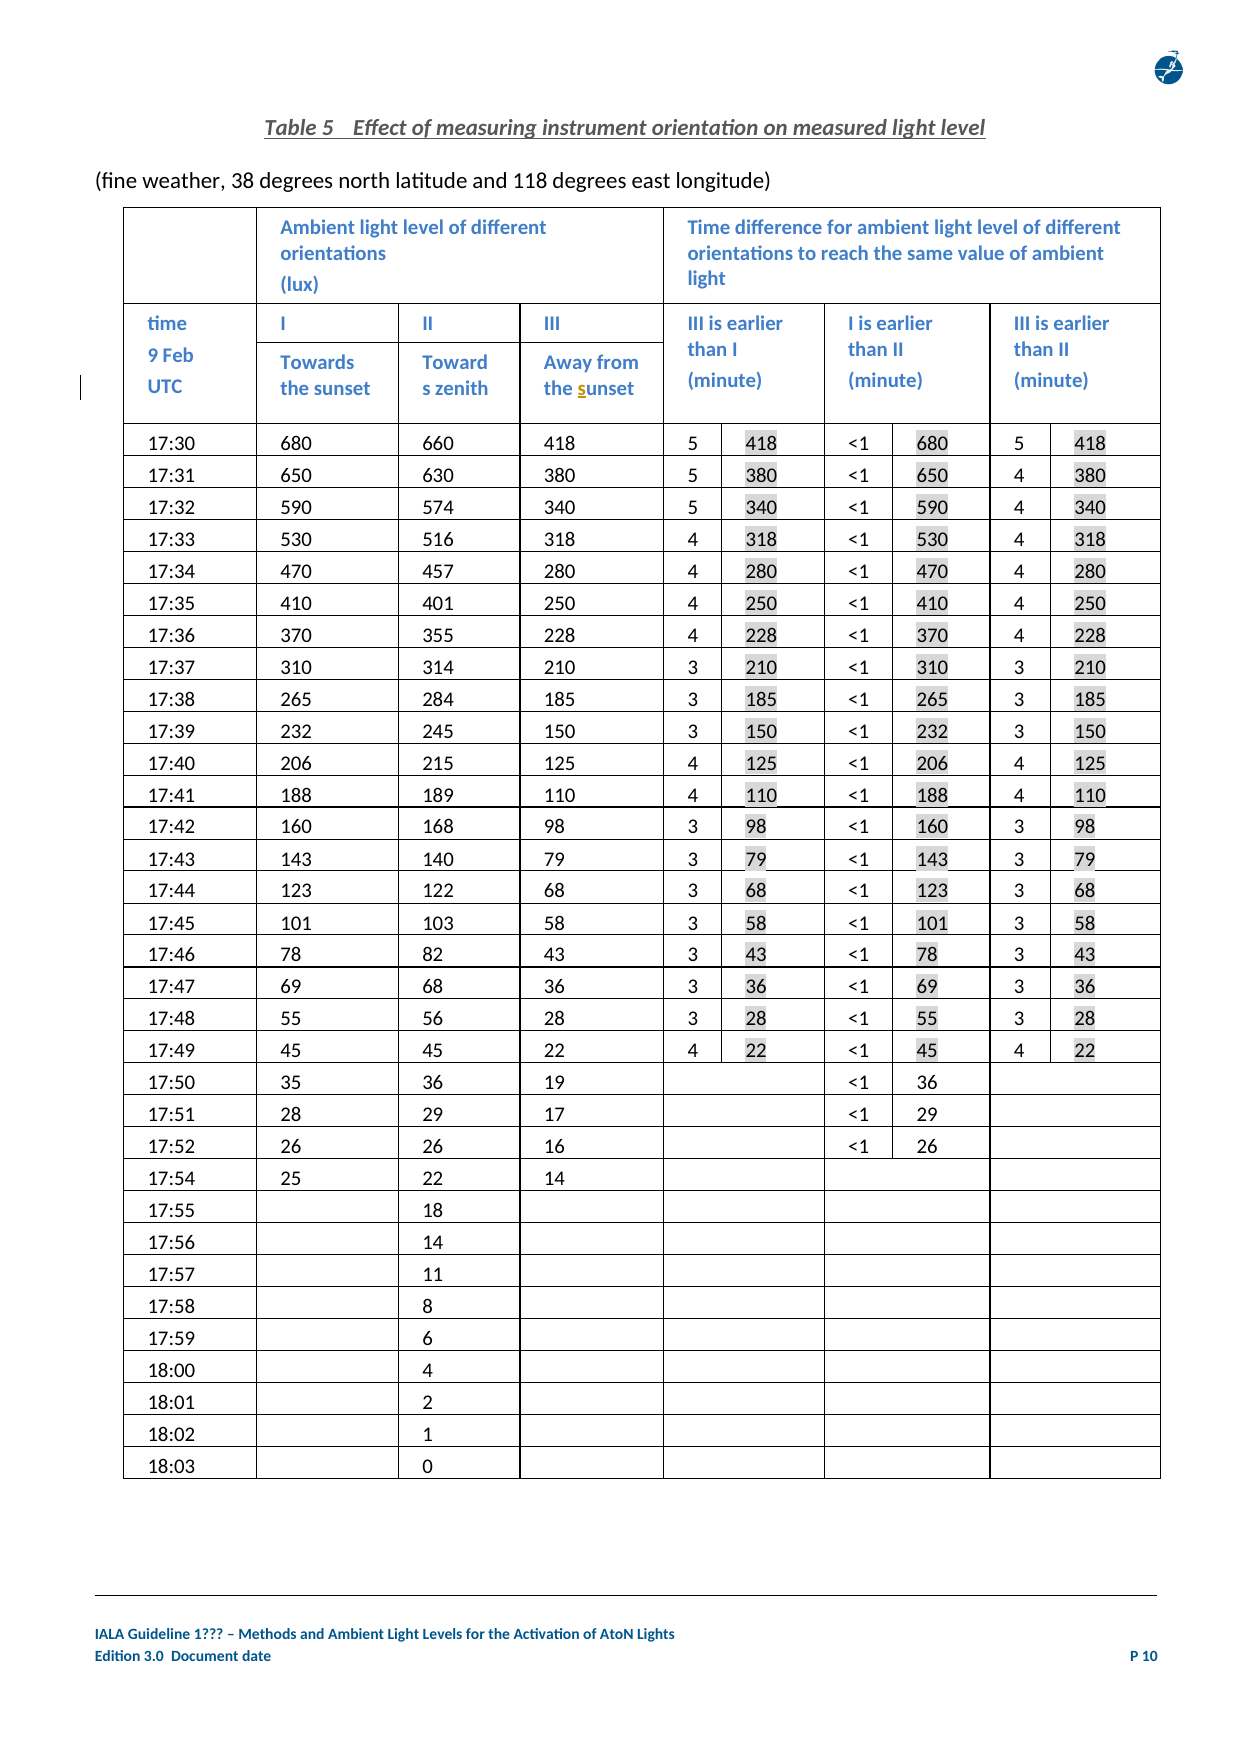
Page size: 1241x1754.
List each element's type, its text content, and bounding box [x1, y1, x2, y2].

table_cell Towards zenith [399, 343, 519, 423]
table_cell 4 [991, 552, 1050, 583]
table_cell 210 [1051, 648, 1160, 678]
table_cell 29 [893, 1095, 989, 1126]
table_cell [664, 1287, 824, 1318]
table_cell 43 [1051, 935, 1160, 966]
table_cell 4 [991, 776, 1050, 806]
table_cell <1 [825, 776, 892, 806]
table_cell [257, 1191, 398, 1222]
table_cell 18:02 [124, 1415, 256, 1446]
table_cell 36 [1051, 968, 1160, 998]
table_cell 19 [521, 1063, 663, 1094]
table_cell 143 [257, 840, 398, 870]
table_cell III is earlier than I (minute) [664, 304, 824, 423]
table_cell [664, 1191, 824, 1222]
table_cell 22 [521, 1031, 663, 1062]
table_cell 78 [257, 935, 398, 966]
table_cell 3 [991, 999, 1050, 1030]
table_header Ambient light level of different orientations (lux) [257, 208, 663, 303]
table_cell 3 [664, 680, 721, 711]
table_cell III [521, 304, 663, 342]
table_cell 370 [257, 616, 398, 647]
table_cell 28 [1051, 999, 1160, 1030]
table_cell 3 [991, 648, 1050, 678]
table_cell 98 [521, 808, 663, 838]
table_cell [257, 1447, 398, 1478]
table_cell <1 [825, 935, 892, 966]
table_cell 82 [399, 935, 519, 966]
table_cell 14 [521, 1159, 663, 1190]
table_cell II [399, 304, 519, 342]
table_cell 150 [1051, 712, 1160, 742]
table_cell 310 [893, 648, 989, 678]
table_cell <1 [825, 616, 892, 647]
table_cell 17:49 [124, 1031, 256, 1062]
table_cell 123 [257, 871, 398, 902]
table_cell 215 [399, 744, 519, 774]
table_cell <1 [825, 840, 892, 870]
table_cell [664, 1223, 824, 1254]
table_cell 69 [893, 968, 989, 998]
table_cell 3 [664, 712, 721, 742]
table_cell 101 [257, 904, 398, 934]
table_cell 4 [664, 552, 721, 583]
table_cell 470 [257, 552, 398, 583]
table_cell [991, 1191, 1160, 1222]
table_cell 17:41 [124, 776, 256, 806]
table_cell 280 [521, 552, 663, 583]
table_cell 36 [399, 1063, 519, 1094]
table_cell [991, 1095, 1160, 1126]
table_cell <1 [825, 488, 892, 519]
table_cell 17:36 [124, 616, 256, 647]
table_cell 530 [257, 520, 398, 551]
table_cell 250 [521, 584, 663, 614]
table_cell 101 [893, 904, 989, 934]
table_cell 3 [664, 871, 721, 902]
table_cell 284 [399, 680, 519, 711]
table_cell 160 [893, 808, 989, 838]
table_cell 17:30 [124, 424, 256, 455]
table_cell 380 [1051, 456, 1160, 487]
table_cell [521, 1255, 663, 1286]
table_cell I [257, 304, 398, 342]
table_cell 250 [1051, 584, 1160, 614]
table_cell <1 [825, 712, 892, 742]
picture [1123, 0, 1241, 119]
table_cell 4 [664, 744, 721, 774]
table_cell 3 [664, 808, 721, 838]
table_cell [257, 1319, 398, 1350]
table_cell 150 [722, 712, 824, 742]
table_cell 4 [991, 616, 1050, 647]
table_cell [521, 1287, 663, 1318]
table_cell <1 [825, 999, 892, 1030]
table_cell 5 [664, 424, 721, 455]
table_cell 4 [991, 456, 1050, 487]
table_cell 0 [399, 1447, 519, 1478]
table_cell 17:42 [124, 808, 256, 838]
table_cell <1 [825, 520, 892, 551]
table_cell 69 [257, 968, 398, 998]
table_cell 4 [991, 1031, 1050, 1062]
table_cell 4 [664, 616, 721, 647]
table_cell 55 [257, 999, 398, 1030]
table_cell [664, 1319, 824, 1350]
table_cell [257, 1255, 398, 1286]
table_cell Towards the sunset [257, 343, 398, 423]
table_cell 26 [893, 1127, 989, 1158]
table_cell 26 [257, 1127, 398, 1158]
table_cell <1 [825, 552, 892, 583]
table_cell 78 [893, 935, 989, 966]
table_cell [521, 1351, 663, 1382]
table_cell 206 [893, 744, 989, 774]
table_cell 3 [664, 904, 721, 934]
table_cell 79 [521, 840, 663, 870]
table_cell 68 [521, 871, 663, 902]
table_cell [257, 1223, 398, 1254]
table_cell 280 [722, 552, 824, 583]
table_cell [521, 1191, 663, 1222]
table_cell <1 [825, 1031, 892, 1062]
table_cell 3 [664, 999, 721, 1030]
table_cell [825, 1383, 989, 1414]
table_cell 17:38 [124, 680, 256, 711]
table_cell 125 [1051, 744, 1160, 774]
table_cell 232 [893, 712, 989, 742]
table_cell <1 [825, 456, 892, 487]
table_cell 530 [893, 520, 989, 551]
table_cell [257, 1287, 398, 1318]
table_cell 3 [991, 712, 1050, 742]
table_cell 5 [664, 488, 721, 519]
table_cell 228 [722, 616, 824, 647]
table_cell 410 [893, 584, 989, 614]
table_cell 210 [521, 648, 663, 678]
table_cell 17:52 [124, 1127, 256, 1158]
table_cell 3 [664, 648, 721, 678]
table_cell 310 [257, 648, 398, 678]
table_cell 680 [257, 424, 398, 455]
table_cell 168 [399, 808, 519, 838]
table_cell [991, 1383, 1160, 1414]
table_cell [991, 1415, 1160, 1446]
table_cell 380 [722, 456, 824, 487]
table_cell 189 [399, 776, 519, 806]
table_cell 22 [722, 1031, 824, 1062]
table_cell 265 [257, 680, 398, 711]
table_cell 55 [893, 999, 989, 1030]
table_cell [825, 1319, 989, 1350]
table_cell 410 [257, 584, 398, 614]
table_cell 590 [257, 488, 398, 519]
table_cell 98 [1051, 808, 1160, 838]
table_cell <1 [825, 648, 892, 678]
table_cell [664, 1447, 824, 1478]
table_cell [991, 1255, 1160, 1286]
table_cell 3 [991, 680, 1050, 711]
table_cell [664, 1255, 824, 1286]
table_cell 228 [521, 616, 663, 647]
table_cell 318 [722, 520, 824, 551]
table_cell [825, 1287, 989, 1318]
table_cell 58 [1051, 904, 1160, 934]
table_cell 17:44 [124, 871, 256, 902]
table_cell 68 [722, 871, 824, 902]
table_cell 17:46 [124, 935, 256, 966]
table_cell 140 [399, 840, 519, 870]
table_cell 110 [722, 776, 824, 806]
table_cell 188 [257, 776, 398, 806]
table_cell 17:56 [124, 1223, 256, 1254]
table_cell 17:32 [124, 488, 256, 519]
table_cell 17:34 [124, 552, 256, 583]
table_cell 340 [521, 488, 663, 519]
table_cell 630 [399, 456, 519, 487]
table_header [124, 208, 256, 303]
table_cell 45 [399, 1031, 519, 1062]
table_cell 28 [521, 999, 663, 1030]
table_cell 3 [991, 935, 1050, 966]
table_cell 125 [722, 744, 824, 774]
table_cell Away from the unset [521, 343, 663, 423]
table_cell 22 [1051, 1031, 1160, 1062]
table_cell 18:03 [124, 1447, 256, 1478]
table_cell 18:00 [124, 1351, 256, 1382]
table_cell 14 [399, 1223, 519, 1254]
table_cell 28 [722, 999, 824, 1030]
table_cell <1 [825, 808, 892, 838]
table_cell 17:58 [124, 1287, 256, 1318]
table_cell [825, 1255, 989, 1286]
table_cell 3 [991, 968, 1050, 998]
table_cell 3 [991, 840, 1050, 870]
table_cell 340 [1051, 488, 1160, 519]
table_cell 17:45 [124, 904, 256, 934]
table_cell I is earlier than II (minute) [825, 304, 989, 423]
table_cell 210 [722, 648, 824, 678]
table_cell 36 [893, 1063, 989, 1094]
table_cell 17:50 [124, 1063, 256, 1094]
table_cell 318 [521, 520, 663, 551]
table_cell 3 [664, 935, 721, 966]
table_cell 11 [399, 1255, 519, 1286]
table_cell 125 [521, 744, 663, 774]
table_cell [991, 1159, 1160, 1190]
table_cell [257, 1351, 398, 1382]
table_cell 22 [399, 1159, 519, 1190]
table_cell 228 [1051, 616, 1160, 647]
text (fine weather, 38 degrees north latitude and 118 degrees east longitude) [94, 167, 1157, 194]
table_cell 45 [893, 1031, 989, 1062]
table_cell [521, 1319, 663, 1350]
table_cell 43 [722, 935, 824, 966]
table_cell [664, 1095, 824, 1126]
table_cell [664, 1383, 824, 1414]
table_cell 3 [664, 840, 721, 870]
table_cell 185 [1051, 680, 1160, 711]
table_cell 17:35 [124, 584, 256, 614]
table_cell <1 [825, 680, 892, 711]
table_cell [991, 1319, 1160, 1350]
table_cell 79 [1051, 840, 1160, 870]
table_cell <1 [825, 744, 892, 774]
table_cell 5 [664, 456, 721, 487]
table_cell 660 [399, 424, 519, 455]
table_cell 4 [664, 520, 721, 551]
table_cell <1 [825, 584, 892, 614]
table_cell [664, 1351, 824, 1382]
table_cell 280 [1051, 552, 1160, 583]
table_cell 4 [664, 584, 721, 614]
table_cell 574 [399, 488, 519, 519]
table_cell 29 [399, 1095, 519, 1126]
table_cell 265 [893, 680, 989, 711]
table_cell <1 [825, 1063, 892, 1094]
table_cell [825, 1447, 989, 1478]
table_cell 355 [399, 616, 519, 647]
table_cell 185 [722, 680, 824, 711]
table_cell 17:55 [124, 1191, 256, 1222]
table_cell 2 [399, 1383, 519, 1414]
table_cell 418 [722, 424, 824, 455]
table_cell 17:47 [124, 968, 256, 998]
table_cell 150 [521, 712, 663, 742]
table_cell <1 [825, 1095, 892, 1126]
table_cell 4 [991, 520, 1050, 551]
table_cell <1 [825, 1127, 892, 1158]
table_cell 17:40 [124, 744, 256, 774]
table_cell [991, 1063, 1160, 1094]
table_cell 58 [722, 904, 824, 934]
table_cell 1 [399, 1415, 519, 1446]
table_cell 470 [893, 552, 989, 583]
table_header Time difference for ambient light level of different orientations to reach the same value of ambient light [664, 208, 1160, 303]
table_cell 8 [399, 1287, 519, 1318]
table_cell 98 [722, 808, 824, 838]
table_cell time 9 Feb UTC [124, 304, 256, 423]
table_cell 110 [521, 776, 663, 806]
table_cell [991, 1223, 1160, 1254]
table_cell 17:33 [124, 520, 256, 551]
table_cell [521, 1223, 663, 1254]
table_cell III is earlier than II (minute) [991, 304, 1160, 423]
table_cell 680 [893, 424, 989, 455]
table_cell 122 [399, 871, 519, 902]
table_cell [257, 1383, 398, 1414]
table_cell 401 [399, 584, 519, 614]
table_cell 370 [893, 616, 989, 647]
table_cell [521, 1447, 663, 1478]
table_cell <1 [825, 968, 892, 998]
table_cell 4 [991, 584, 1050, 614]
table_cell 516 [399, 520, 519, 551]
table_cell 17:39 [124, 712, 256, 742]
table_cell 185 [521, 680, 663, 711]
table_cell 3 [991, 808, 1050, 838]
table_cell 58 [521, 904, 663, 934]
table_cell 318 [1051, 520, 1160, 551]
table_cell 56 [399, 999, 519, 1030]
table_cell 45 [257, 1031, 398, 1062]
table_cell [825, 1415, 989, 1446]
table_cell [521, 1415, 663, 1446]
table_cell 380 [521, 456, 663, 487]
table_cell [664, 1127, 824, 1158]
table_cell 5 [991, 424, 1050, 455]
table_cell 314 [399, 648, 519, 678]
table_cell 4 [399, 1351, 519, 1382]
table_cell 143 [893, 840, 989, 870]
table_cell 4 [664, 776, 721, 806]
table_cell 17:43 [124, 840, 256, 870]
text Effect of measuring instrument orientation on measured light level [94, 113, 1157, 142]
table_cell 206 [257, 744, 398, 774]
table_cell 110 [1051, 776, 1160, 806]
table_cell 26 [399, 1127, 519, 1158]
table_cell 17:57 [124, 1255, 256, 1286]
table_cell 17:48 [124, 999, 256, 1030]
table_cell 457 [399, 552, 519, 583]
table_cell 28 [257, 1095, 398, 1126]
table_cell 36 [722, 968, 824, 998]
table_cell [825, 1223, 989, 1254]
table_cell <1 [825, 904, 892, 934]
table_cell 17:31 [124, 456, 256, 487]
table_cell 123 [893, 871, 989, 902]
table_cell 418 [1051, 424, 1160, 455]
table_cell 17:54 [124, 1159, 256, 1190]
table_cell 17:37 [124, 648, 256, 678]
table_cell 590 [893, 488, 989, 519]
table_cell [521, 1383, 663, 1414]
table_cell 3 [664, 968, 721, 998]
table_cell 18:01 [124, 1383, 256, 1414]
table_cell 232 [257, 712, 398, 742]
table_cell 3 [991, 904, 1050, 934]
table_cell [664, 1415, 824, 1446]
table_cell 79 [722, 840, 824, 870]
table_cell 35 [257, 1063, 398, 1094]
table_cell 650 [257, 456, 398, 487]
table_cell 25 [257, 1159, 398, 1190]
table_cell [991, 1351, 1160, 1382]
table_cell 160 [257, 808, 398, 838]
table_cell 418 [521, 424, 663, 455]
table_cell [825, 1191, 989, 1222]
table_cell 250 [722, 584, 824, 614]
table_cell 68 [399, 968, 519, 998]
table_cell <1 [825, 871, 892, 902]
table_cell [825, 1159, 989, 1190]
table_cell 17:59 [124, 1319, 256, 1350]
table_cell 6 [399, 1319, 519, 1350]
table_cell 245 [399, 712, 519, 742]
table_cell [664, 1159, 824, 1190]
table_cell 103 [399, 904, 519, 934]
table_cell 188 [893, 776, 989, 806]
table_cell 4 [991, 488, 1050, 519]
table_cell [991, 1447, 1160, 1478]
table_cell 4 [664, 1031, 721, 1062]
table_cell 36 [521, 968, 663, 998]
table_cell 17 [521, 1095, 663, 1126]
table_cell [991, 1127, 1160, 1158]
table_cell 43 [521, 935, 663, 966]
table_cell 340 [722, 488, 824, 519]
table_cell 16 [521, 1127, 663, 1158]
table_cell 3 [991, 871, 1050, 902]
table_cell <1 [825, 424, 892, 455]
table_cell 18 [399, 1191, 519, 1222]
table_cell [257, 1415, 398, 1446]
table_cell [991, 1287, 1160, 1318]
table_cell 17:51 [124, 1095, 256, 1126]
table_cell [825, 1351, 989, 1382]
table_cell 650 [893, 456, 989, 487]
table_cell 68 [1051, 871, 1160, 902]
table_cell [664, 1063, 824, 1094]
table_cell 4 [991, 744, 1050, 774]
